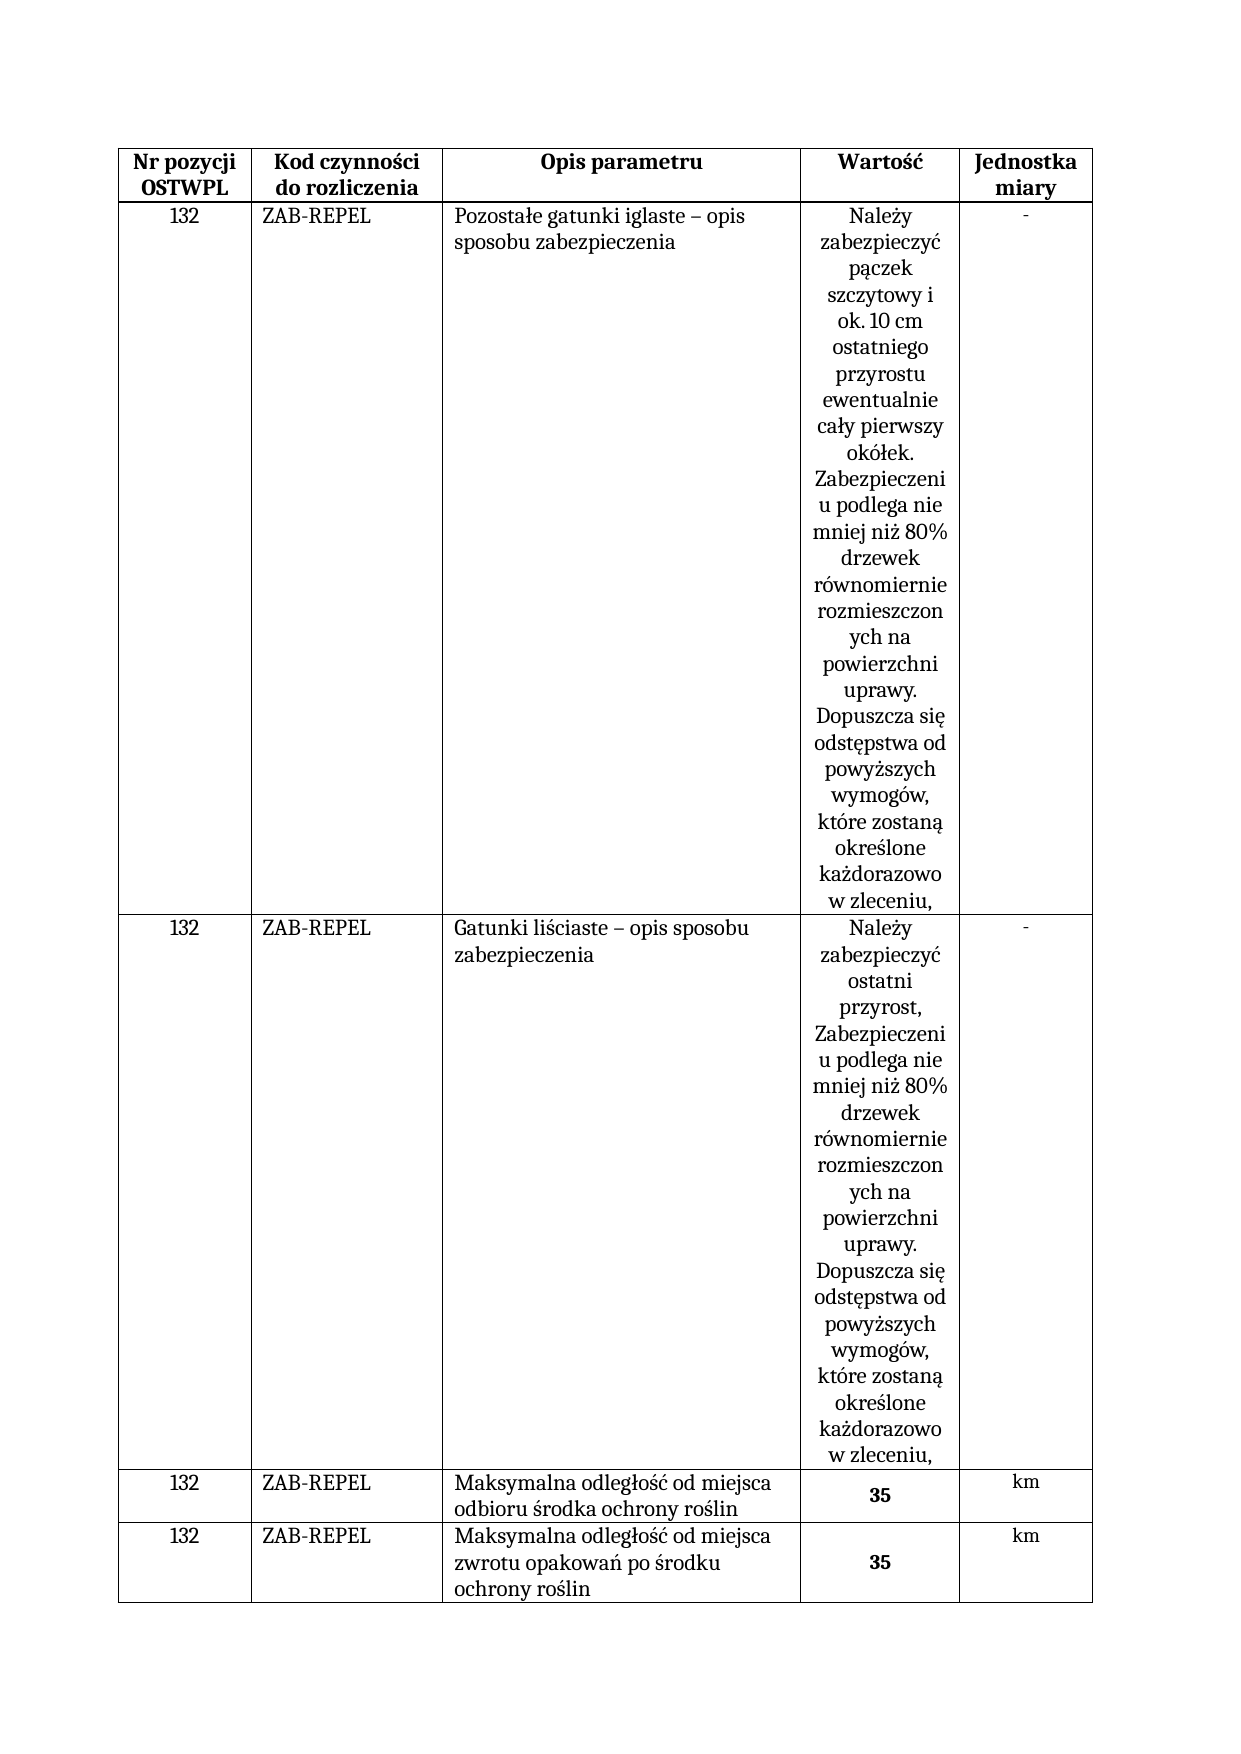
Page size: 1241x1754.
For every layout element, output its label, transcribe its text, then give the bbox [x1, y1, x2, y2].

table_cell Należy zabezpieczyć pączek szczytowy i ok. 10 cm ostatniego przyrostu ewentualnie cały pierwszy okółek. Zabezpieczeniu podlega nie mniej niż 80% drzewek równomiernie rozmieszczonych na powierzchni uprawy. Dopuszcza się odstępstwa od powyższych wymogów, które zostaną określone każdorazowo w zleceniu, [801, 203, 959, 914]
table_cell ZAB-REPEL [252, 915, 442, 1468]
table_header Jednostka miary [960, 149, 1092, 201]
table_header Nr pozycji OSTWPL [119, 149, 251, 201]
table_cell - [960, 203, 1092, 914]
table_cell 132 [119, 915, 251, 1468]
table_cell Maksymalna odległość od miejsca zwrotu opakowań po środku ochrony roślin [443, 1523, 800, 1602]
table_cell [443, 1470, 800, 1522]
table_cell 132 [119, 1523, 251, 1602]
table_cell 35 [801, 1523, 959, 1602]
table_cell km [960, 1470, 1092, 1522]
table_header Kod czynności do rozliczenia [252, 149, 442, 201]
table_cell ZAB-REPEL [252, 1523, 442, 1602]
table_header Wartość [801, 149, 959, 201]
table_cell - [960, 915, 1092, 1468]
table_cell ZAB-REPEL [252, 1470, 442, 1522]
table_cell 35 [801, 1470, 959, 1522]
table_cell ZAB-REPEL [252, 203, 442, 914]
table_header Opis parametru [443, 149, 800, 201]
table_cell 132 [119, 1470, 251, 1522]
table_cell 132 [119, 203, 251, 914]
table_cell Pozostałe gatunki iglaste – opis sposobu zabezpieczenia [443, 203, 800, 914]
table_cell km [960, 1523, 1092, 1602]
table_cell Należy zabezpieczyć ostatni przyrost, Zabezpieczeniu podlega nie mniej niż 80% drzewek równomiernie rozmieszczonych na powierzchni uprawy. Dopuszcza się odstępstwa od powyższych wymogów, które zostaną określone każdorazowo w zleceniu, [801, 915, 959, 1468]
table_cell Gatunki liściaste – opis sposobu zabezpieczenia [443, 915, 800, 1468]
